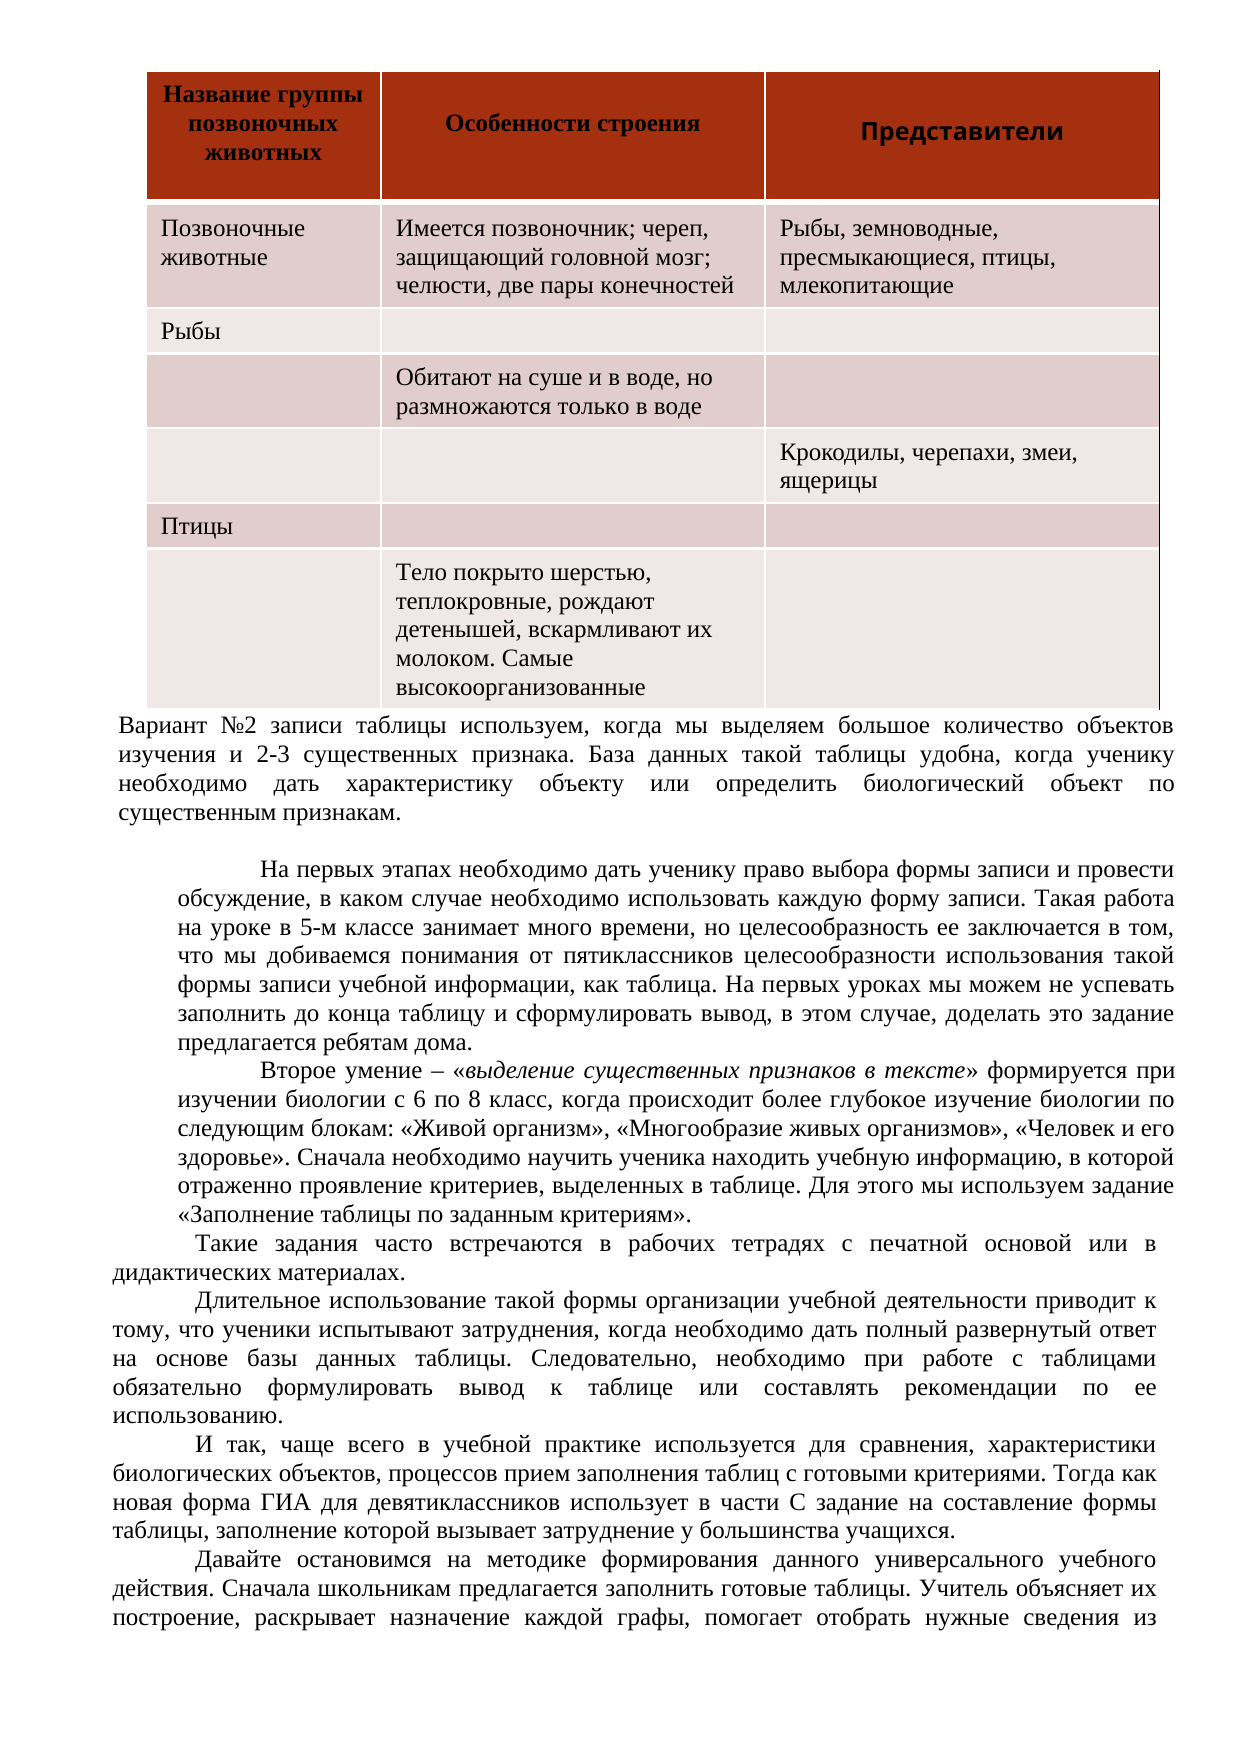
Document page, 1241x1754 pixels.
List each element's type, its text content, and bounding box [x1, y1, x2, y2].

table_cell Крокодилы, черепахи, змеи, ящерицы [766, 429, 1159, 502]
table_cell [766, 504, 1159, 547]
table_cell [382, 429, 764, 502]
table_cell Обитают на суше и в воде, но размножаются только в воде [382, 355, 764, 427]
table_cell [147, 429, 380, 502]
table_cell [766, 355, 1159, 427]
table_cell [382, 504, 764, 547]
text На первых этапах необходимо дать ученику право выбора формы записи и провести обсуждение, в каком случае необходимо использовать каждую форму записи. Такая работа на уроке в 5-м классе занимает много времени, но целесообразность ее заключается в том, что мы добиваемся понимания от пятиклассников целесообразности использования такой формы записи учебной информации, как таблица. На первых уроках мы можем не успевать заполнить до конца таблицу и сформулировать вывод, в этом случае, доделать это задание предлагается ребятам дома. [177, 854, 1175, 1055]
text Вариант №2 записи таблицы используем, когда мы выделяем большое количество объектов изучения и 2-3 существенных признака. База данных такой таблицы удобна, когда ученику необходимо дать характеристику объекту или определить биологический объект по существенным признакам. [118, 118, 1175, 825]
text Такие задания часто встречаются в рабочих тетрадях с печатной основой или в дидактических материалах. [112, 1228, 1158, 1285]
table_cell Рыбы [147, 309, 380, 352]
table_cell [766, 309, 1159, 352]
table_cell [382, 309, 764, 352]
table_cell Имеется позвоночник; череп, защищающий головной мозг; челюсти, две пары конечностей [382, 205, 764, 307]
table_cell Тело покрыто шерстью, теплокровные, рождают детенышей, вскармливают их молоком. Самые высокоорганизованные [382, 550, 764, 708]
table_cell [766, 550, 1159, 708]
text Второе умение – «выделение существенных признаков в тексте» формируется при изучении биологии с 6 по 8 класс, когда происходит более глубокое изучение биологии по следующим блокам: «Живой организм», «Многообразие живых организмов», «Человек и его здоровье». Сначала необходимо научить ученика находить учебную информацию, в которой отраженно проявление критериев, выделенных в таблице. Для этого мы используем задание «Заполнение таблицы по заданным критериям». [177, 1055, 1175, 1228]
table_cell Птицы [147, 504, 380, 547]
table_header Особенности строения [382, 72, 764, 199]
table_cell [147, 550, 380, 708]
table_cell Позвоночные животные [147, 205, 380, 307]
table_header Представители [766, 72, 1159, 199]
table_cell Рыбы, земноводные, пресмыкающиеся, птицы, млекопитающие [766, 205, 1159, 307]
text Длительное использование такой формы организации учебной деятельности приводит к тому, что ученики испытывают затруднения, когда необходимо дать полный развернутый ответ на основе базы данных таблицы. Следовательно, необходимо при работе с таблицами обязательно формулировать вывод к таблице или составлять рекомендации по ее использованию. [112, 1285, 1158, 1429]
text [112, 1544, 1158, 1630]
table_cell [147, 355, 380, 427]
text И так, чаще всего в учебной практике используется для сравнения, характеристики биологических объектов, процессов прием заполнения таблиц с готовыми критериями. Тогда как новая форма ГИА для девятиклассников использует в части С задание на составление формы таблицы, заполнение которой вызывает затруднение у большинства учащихся. [112, 1429, 1158, 1544]
table_header Название группы позвоночных животных [147, 72, 380, 199]
